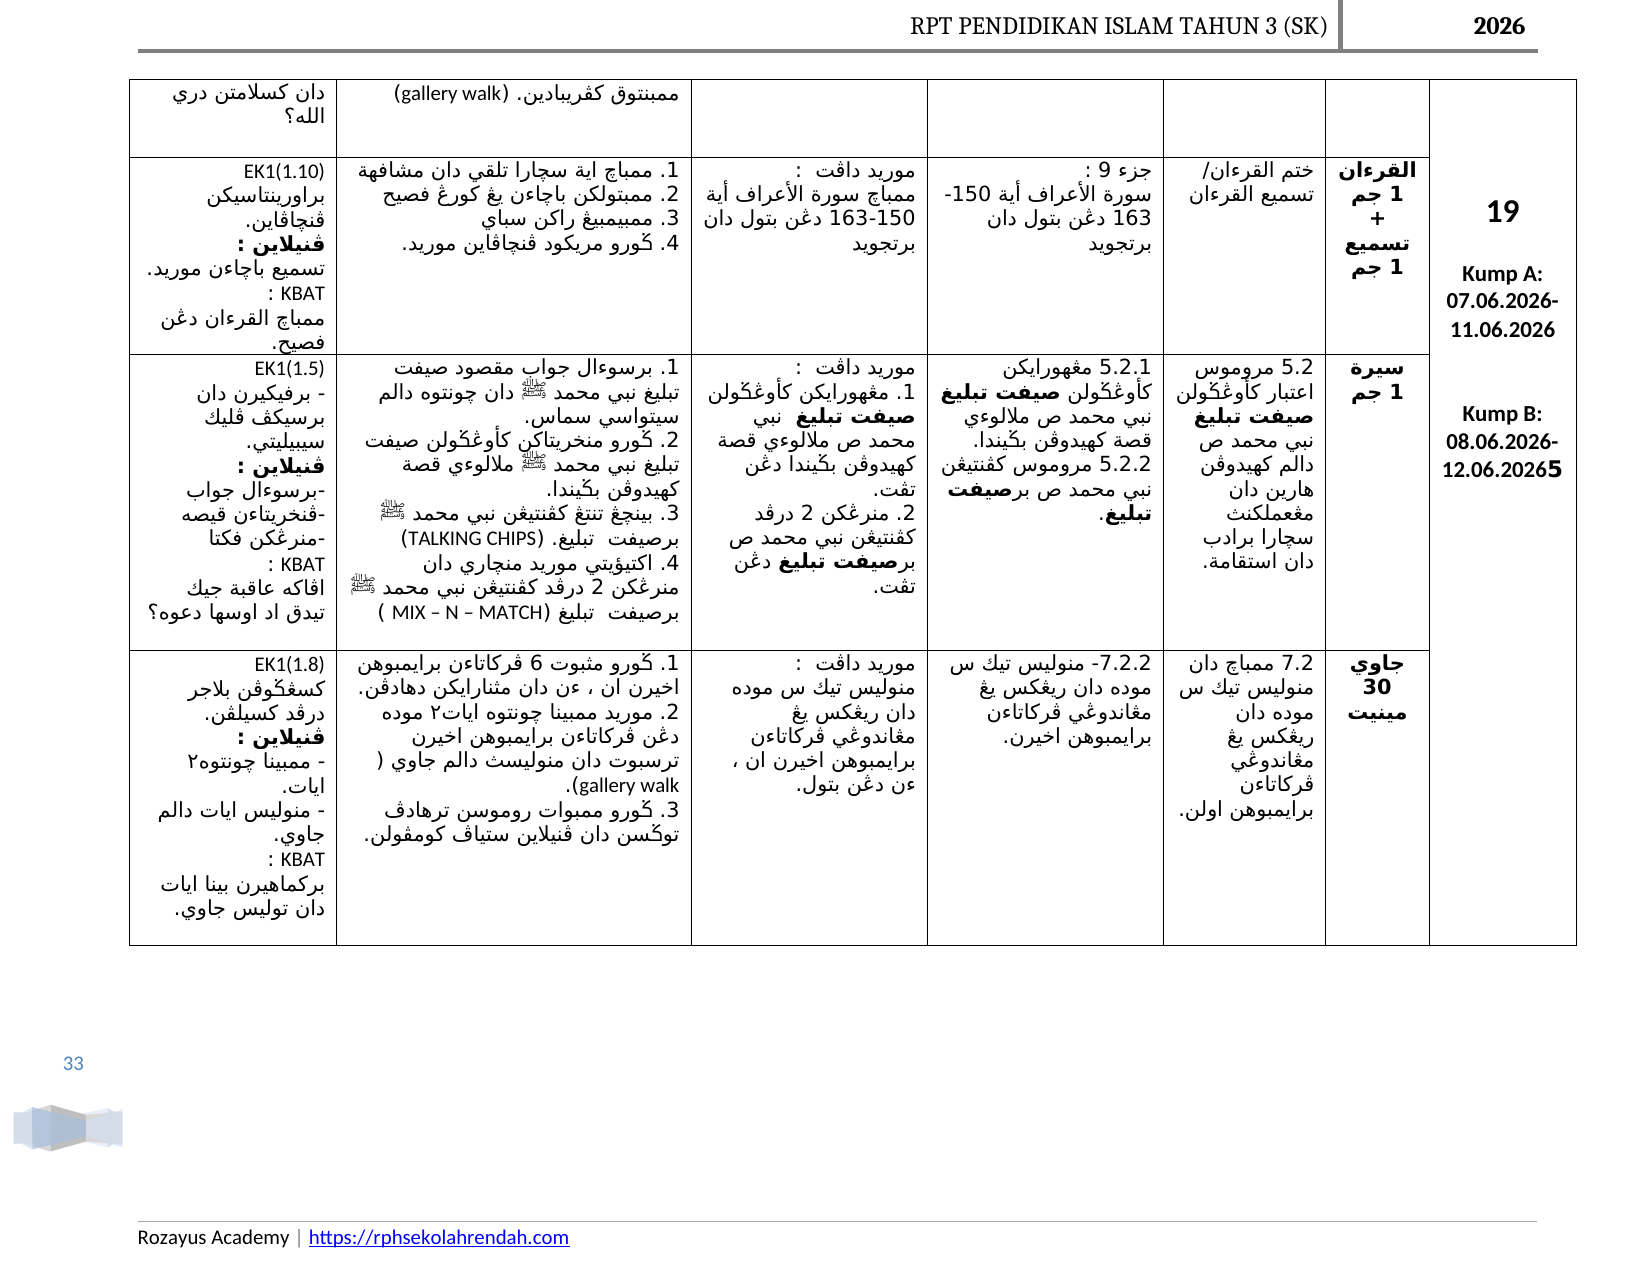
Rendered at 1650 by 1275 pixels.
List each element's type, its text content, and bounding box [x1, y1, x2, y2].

table_cell سيرة 1 جم [1326, 355, 1429, 650]
table_cell 5.2.1 مڠهورايكن كأوڠݢولن صيفت تبليغ نبي محمد ص ملالوءي قصة كهيدوڤن بݢيندا. 5.2.2 مروموس كڤنتيڠن نبي محمد ص برصيفت تبليغ. [928, 355, 1163, 650]
table_cell 7.2.2- منوليس تيك س موده دان ريڠكس يڠ مڠاندوڠي ڤركاتاءن برايمبوهن اخيرن. [928, 651, 1163, 945]
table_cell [692, 80, 927, 157]
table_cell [130, 80, 336, 157]
table_cell 5.2 مروموس اعتبار كأوڠݢولن صيفت تبليغ نبي محمد ص دالم كهيدوڤن هارين دان مڠعملكنث سچارا برادب دان استقامة. [1164, 355, 1325, 650]
table_cell 1. ݢورو مثبوت 6 ڤركاتاءن برايمبوهن اخيرن ان ، ءن دان مثنارايكن دهادڤن. 2. موريد ممبينا چونتوه ايات٢ موده دڠن ڤركاتاءن برايمبوهن اخيرن ترسبوت دان منوليسث دالم جاوي (gallery walk). 3. ݢورو ممبوات روموسن ترهادڤ توݢسن دان ڤنيلاين ستياڤ كومڤولن. [337, 651, 691, 945]
table_cell جاوي 30 مينيت [1326, 651, 1429, 945]
table_cell EK1(1.10) براورينتاسيكن ڤنچاڤاين. ڤنيلاين : تسميع باچاءن موريد. KBAT : ممباچ القرءان دڠن فصيح. [130, 158, 336, 354]
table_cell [1430, 80, 1576, 945]
table_cell EK1(1.5) - برفيكيرن دان برسيكڤ ڤليك سيبيليتي. ڤنيلاين : -برسوءال جواب -ڤنخريتاءن قيصه -منرڠكن فكتا KBAT : اڤاكه عاقبة جيك تيدق اد اوسها دعوه؟ [130, 355, 336, 650]
table_cell EK1(1.8) كسڠݢوڤن بلاجر درڤد كسيلڤن. ڤنيلاين : - ممبينا چونتوه٢ ايات. - منوليس ايات دالم جاوي. KBAT : بركماهيرن بينا ايات دان توليس جاوي. [130, 651, 336, 945]
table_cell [1326, 80, 1429, 157]
table_cell موريد داڤت : منوليس تيك س موده دان ريڠكس يڠ مڠاندوڠي ڤركاتاءن برايمبوهن اخيرن ان ، ءن دڠن بتول. [692, 651, 927, 945]
table_cell ختم القرءان/ تسميع القرءان [1164, 158, 1325, 354]
table_cell موريد داڤت : 1. مڠهورايكن كأوڠݢولن صيفت تبليغ نبي محمد ص ملالوءي قصة كهيدوڤن بݢيندا دڠن تڤت. 2. منرڠكن 2 درڤد كڤنتيڠن نبي محمد ص برصيفت تبليغ دڠن تڤت. [692, 355, 927, 650]
table_cell القرءان 1 جم + تسميع 1 جم [1326, 158, 1429, 354]
table_cell 1. برسوءال جواب مقصود صيفت تبليغ نبي محمد ﷺ دان چونتوه دالم سيتواسي سماس. 2. ݢورو منخريتاكن كأوڠݢولن صيفت تبليغ نبي محمد ﷺ ملالوءي قصة كهيدوڤن بݢيندا. 3. بينچڠ تنتڠ كڤنتيڠن نبي محمد ﷺ برصيفت تبليغ. (TALKING CHIPS) 4. اكتيؤيتي موريد منچاري دان منرڠكن 2 درڤد كڤنتيڠن نبي محمد ﷺ برصيفت تبليغ (MIX – N – MATCH ) [337, 355, 691, 650]
table_cell 1. ممباچ اية سچارا تلقي دان مشافهة 2. ممبتولكن باچاءن يڠ كورڠ فصيح 3. ممبيمبيڠ راكن سباي 4. ݢورو مريكود ڤنچاڤاين موريد. [337, 158, 691, 354]
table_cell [928, 80, 1163, 157]
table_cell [337, 80, 691, 157]
table_cell موريد داڤت : ممباچ سورة الأعراف أية 150-163 دڠن بتول دان برتجويد [692, 158, 927, 354]
table_cell 7.2 ممباچ دان منوليس تيك س موده دان ريڠكس يڠ مڠاندوڠي ڤركاتاءن برايمبوهن اولن. [1164, 651, 1325, 945]
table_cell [1164, 80, 1325, 157]
table_cell جزء 9 : سورة الأعراف أية 150-163 دڠن بتول دان برتجويد [928, 158, 1163, 354]
